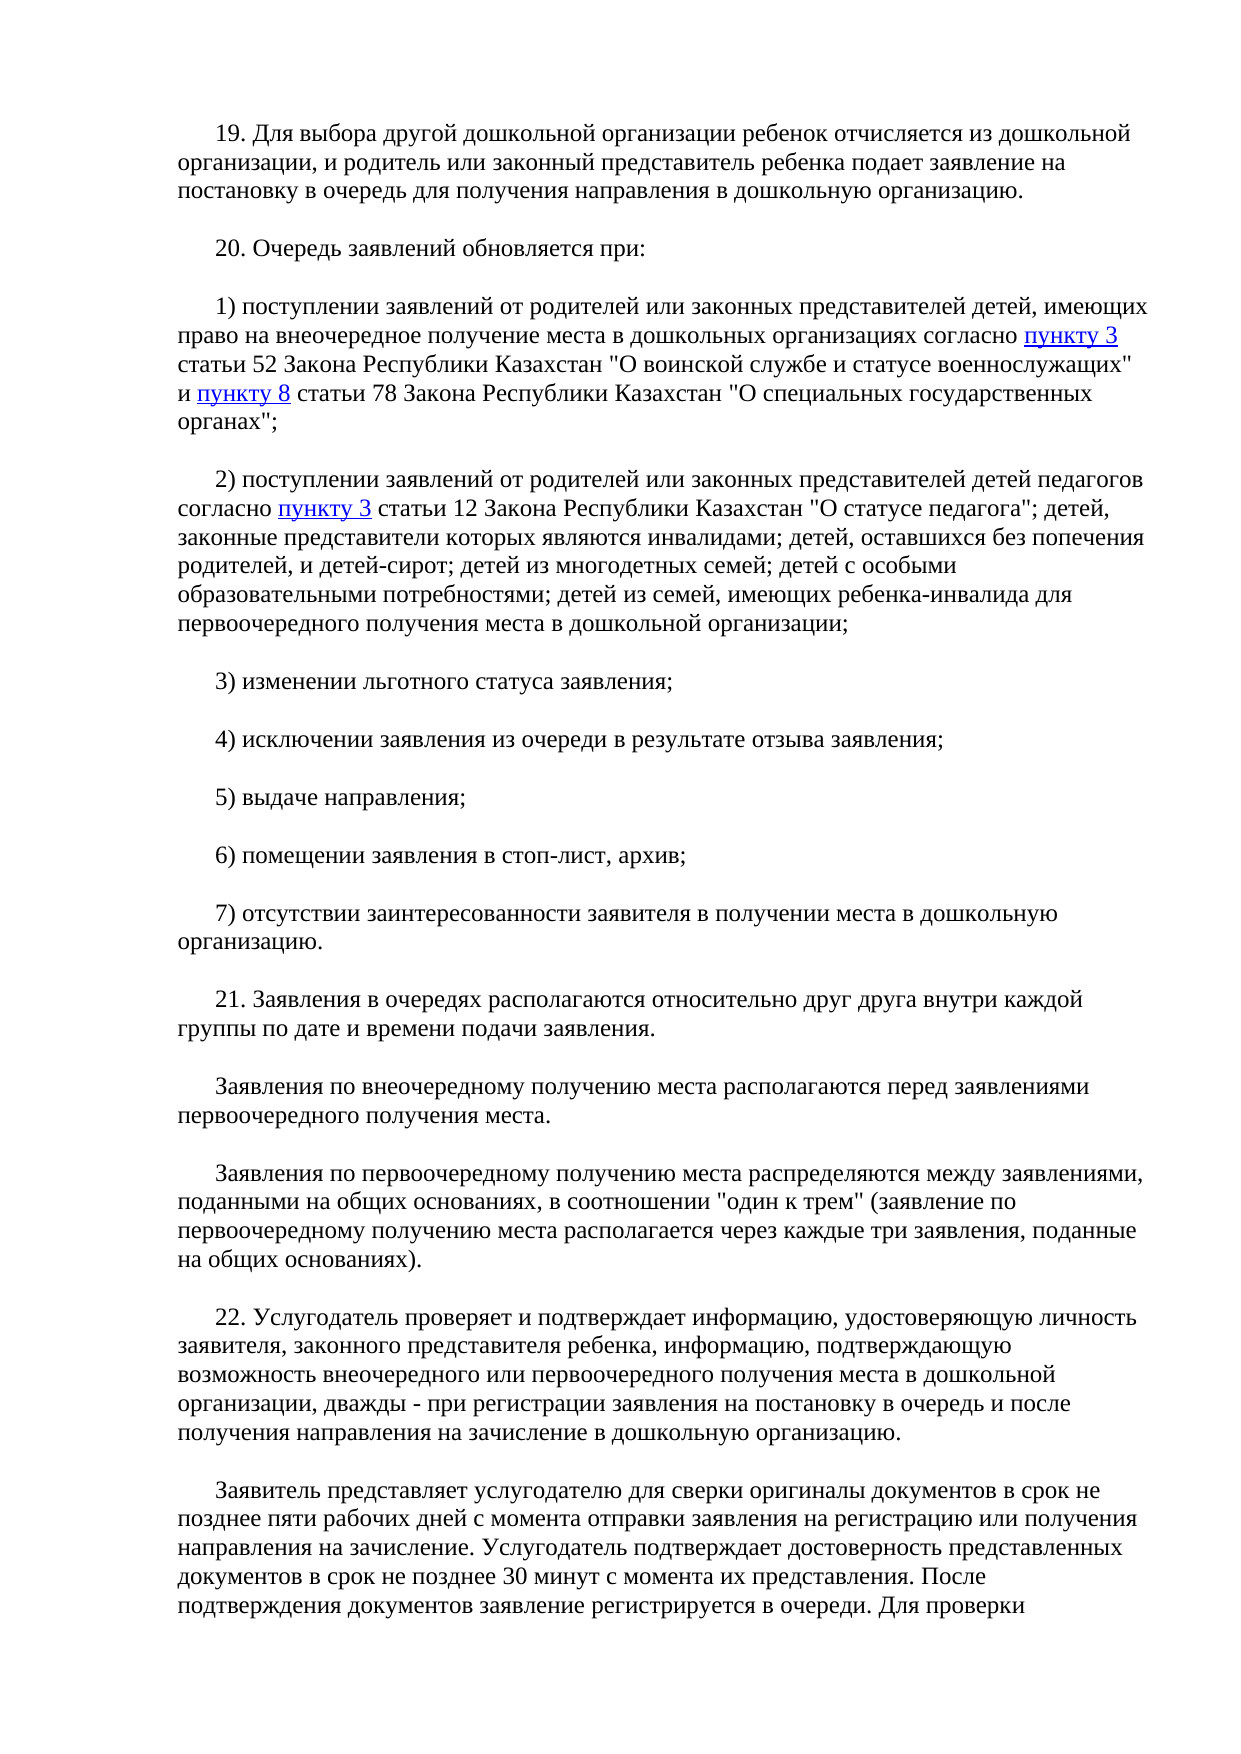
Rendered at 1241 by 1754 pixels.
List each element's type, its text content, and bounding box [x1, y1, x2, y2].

text Заявления по первоочередному получению места распределяются между заявлениями, поданными на общих основаниях, в соотношении "один к трем" (заявление по первоочередному получению места располагается через каждые три заявления, поданные на общих основаниях). [177, 1158, 1152, 1273]
text 3) изменении льготного статуса заявления; [177, 666, 1152, 695]
text 21. Заявления в очередях располагаются относительно друг друга внутри каждой группы по дате и времени подачи заявления. [177, 984, 1152, 1042]
text 7) отсутствии заинтересованности заявителя в получении места в дошкольную организацию. [177, 898, 1152, 955]
text 1) поступлении заявлений от родителей или законных представителей детей, имеющих право на внеочередное получение места в дошкольных организациях согласно пункту 3 статьи 52 Закона Республики Казахстан "О воинской службе и статусе военнослужащих" и пункту 8 статьи 78 Закона Республики Казахстан "О специальных государственных органах"; [177, 291, 1152, 435]
text 2) поступлении заявлений от родителей или законных представителей детей педагогов согласно пункту 3 статьи 12 Закона Республики Казахстан "О статусе педагога"; детей, законные представители которых являются инвалидами; детей, оставшихся без попечения родителей, и детей-сирот; детей из многодетных семей; детей с особыми образовательными потребностями; детей из семей, имеющих ребенка-инвалида для первоочередного получения места в дошкольной организации; [177, 464, 1152, 637]
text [177, 1475, 1152, 1618]
text Заявления по внеочередному получению места располагаются перед заявлениями первоочередного получения места. [177, 1071, 1152, 1128]
text 20. Очередь заявлений обновляется при: [177, 233, 1152, 262]
text 22. Услугодатель проверяет и подтверждает информацию, удостоверяющую личность заявителя, законного представителя ребенка, информацию, подтверждающую возможность внеочередного или первоочередного получения места в дошкольной организации, дважды - при регистрации заявления на постановку в очередь и после получения направления на зачисление в дошкольную организацию. [177, 1302, 1152, 1446]
text 6) помещении заявления в стоп-лист, архив; [177, 840, 1152, 868]
text 19. Для выбора другой дошкольной организации ребенок отчисляется из дошкольной организации, и родитель или законный представитель ребенка подает заявление на постановку в очередь для получения направления в дошкольную организацию. [177, 118, 1152, 204]
text 5) выдаче направления; [177, 782, 1152, 811]
text 4) исключении заявления из очереди в результате отзыва заявления; [177, 724, 1152, 753]
